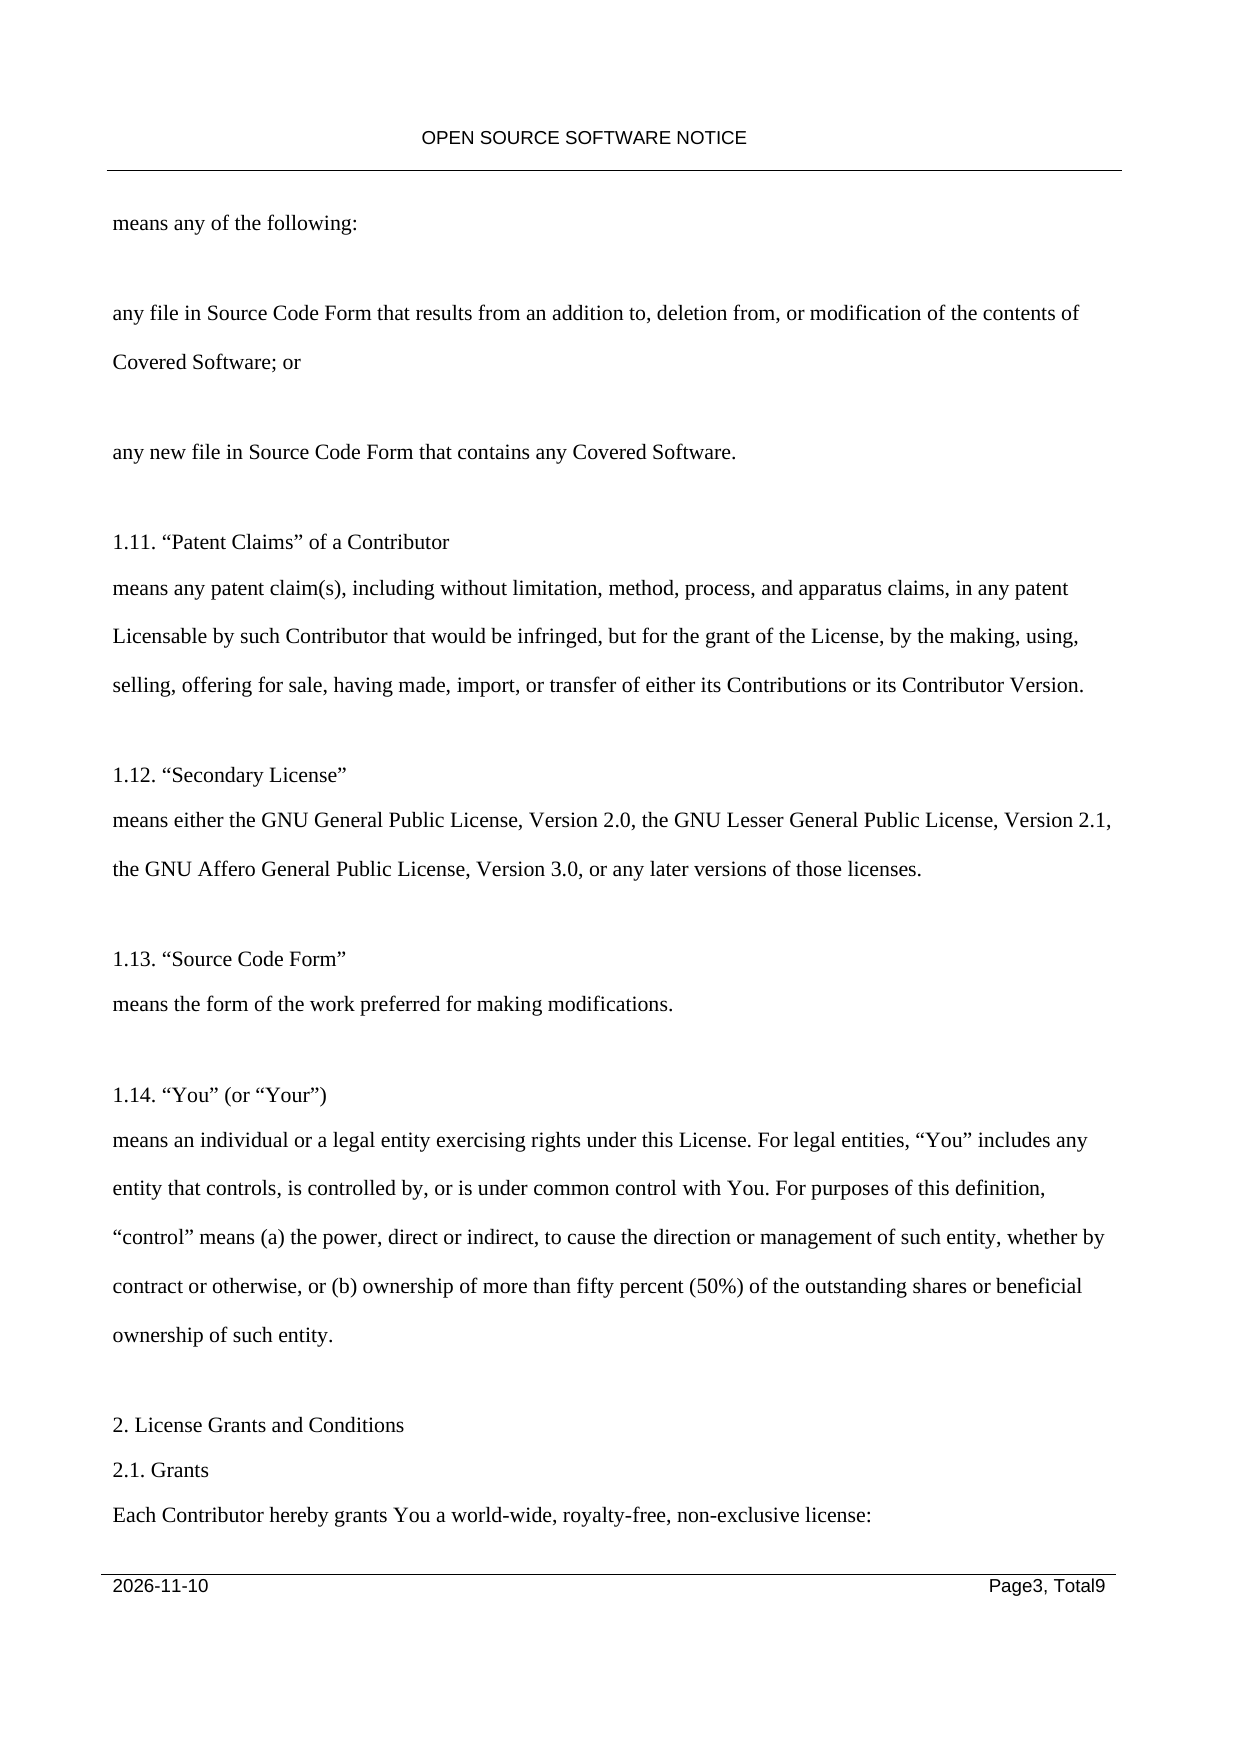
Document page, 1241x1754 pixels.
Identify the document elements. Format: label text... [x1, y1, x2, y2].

text 1.14. “You” (or “Your”) [112, 1078, 1128, 1110]
text means any of the following: [112, 206, 1128, 239]
text 1.13. “Source Code Form” [112, 943, 1128, 975]
text any new file in Source Code Form that contains any Covered Software. [112, 436, 1128, 468]
text means any patent claim(s), including without limitation, method, process, and apparatus claims, in any patent Licensable by such Contributor that would be infringed, but for the grant of the License, by the making, using, selling, offering for sale, having made, import, or transfer of either its Contributions or its Contributor Version. [112, 571, 1128, 701]
text 1.12. “Secondary License” [112, 758, 1128, 791]
text means the form of the work preferred for making modifications. [112, 988, 1128, 1020]
text means an individual or a legal entity exercising rights under this License. For legal entities, “You” includes any entity that controls, is controlled by, or is under common control with You. For purposes of this definition, “control” means (a) the power, direct or indirect, to cause the direction or management of such entity, whether by contract or otherwise, or (b) ownership of more than fifty percent (50%) of the outstanding shares or beneficial ownership of such entity. [112, 1123, 1128, 1351]
text means either the GNU General Public License, Version 2.0, the GNU Lesser General Public License, Version 2.1, the GNU Affero General Public License, Version 3.0, or any later versions of those licenses. [112, 804, 1128, 885]
text any file in Source Code Form that results from an addition to, deletion from, or modification of the contents of Covered Software; or [112, 297, 1128, 378]
text 2.1. Grants [112, 1453, 1128, 1486]
text Each Contributor hereby grants You a world-wide, royalty-free, non-exclusive license: [112, 1498, 1128, 1531]
text 2. License Grants and Conditions [112, 1408, 1128, 1441]
text 1.11. “Patent Claims” of a Contributor [112, 526, 1128, 558]
